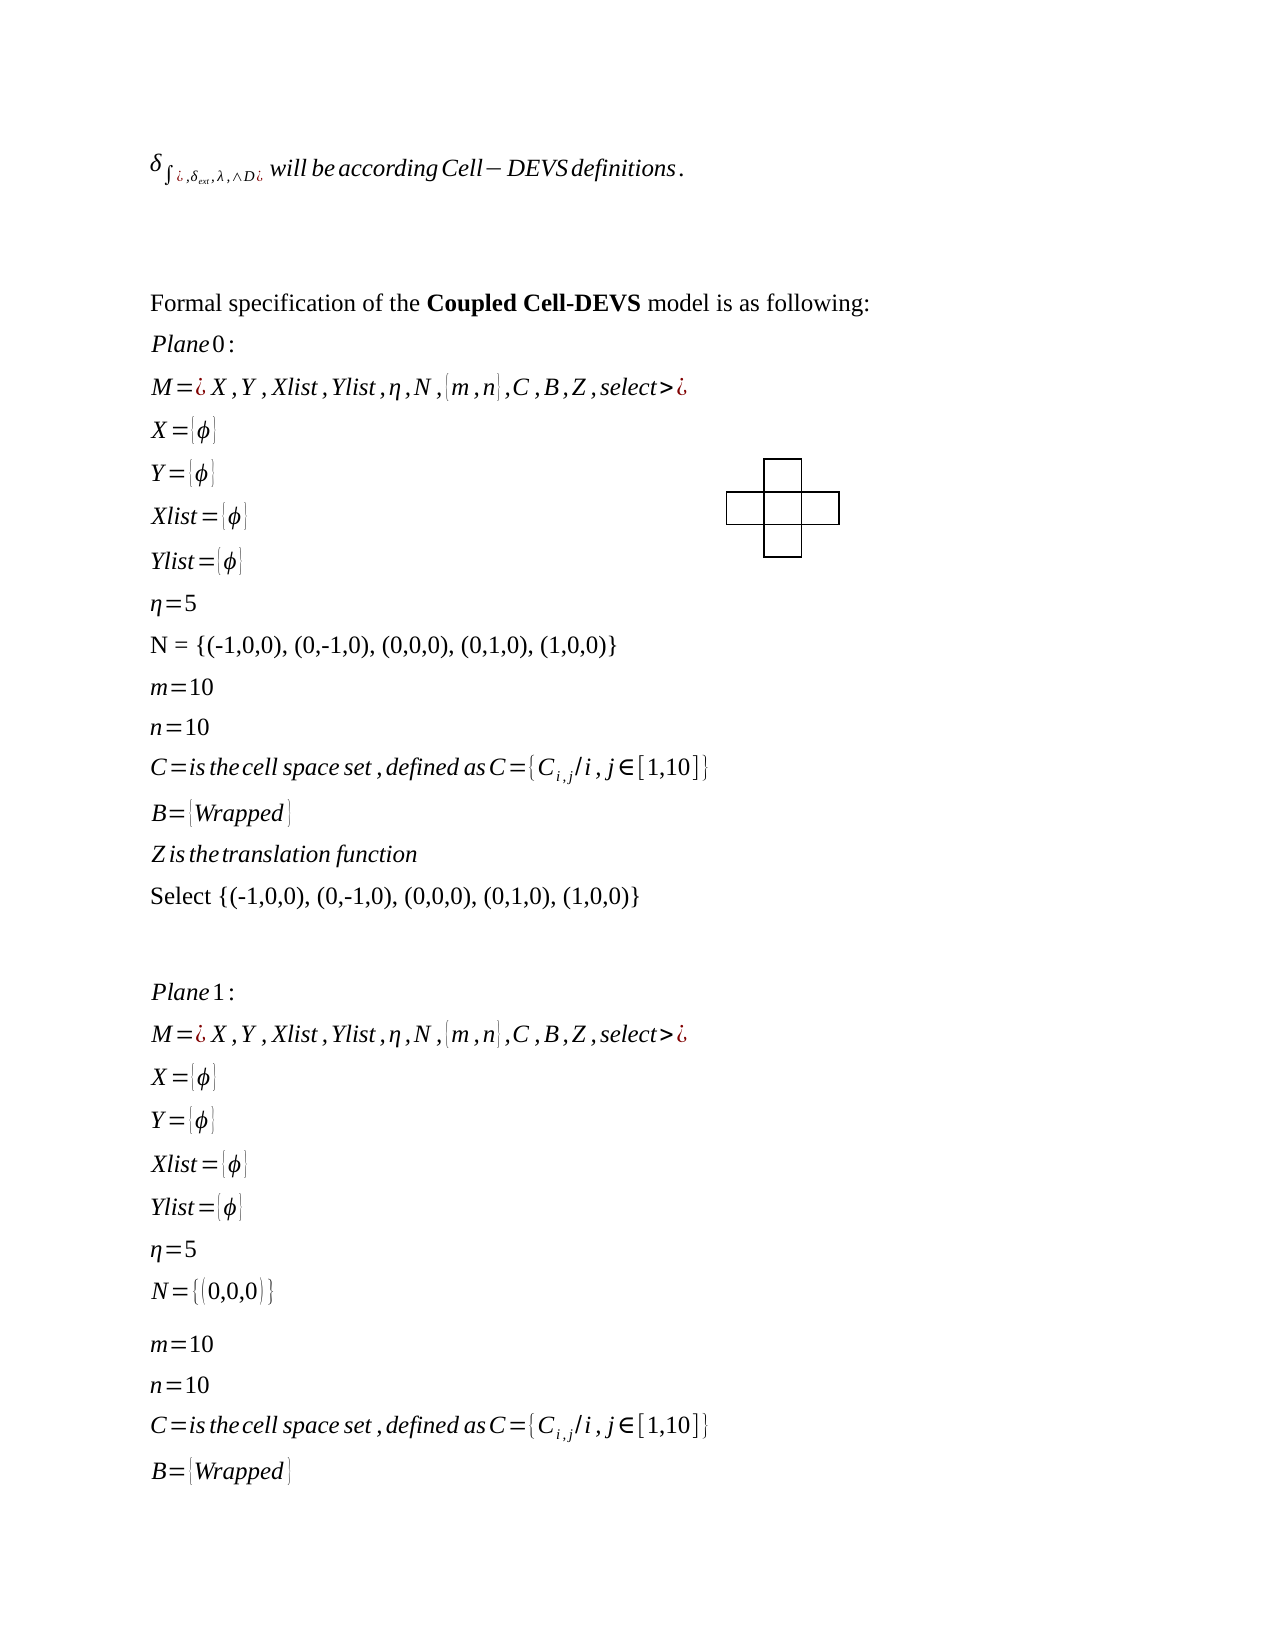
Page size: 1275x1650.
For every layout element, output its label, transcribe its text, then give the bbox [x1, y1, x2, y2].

text Formal specification of the Coupled Cell-DEVS model is as following: [150, 288, 1125, 317]
text N = {(-1,0,0), (0,-1,0), (0,0,0), (0,1,0), (1,0,0)} [150, 630, 1125, 659]
text Select {(-1,0,0), (0,-1,0), (0,0,0), (0,1,0), (1,0,0)} [150, 881, 1125, 910]
